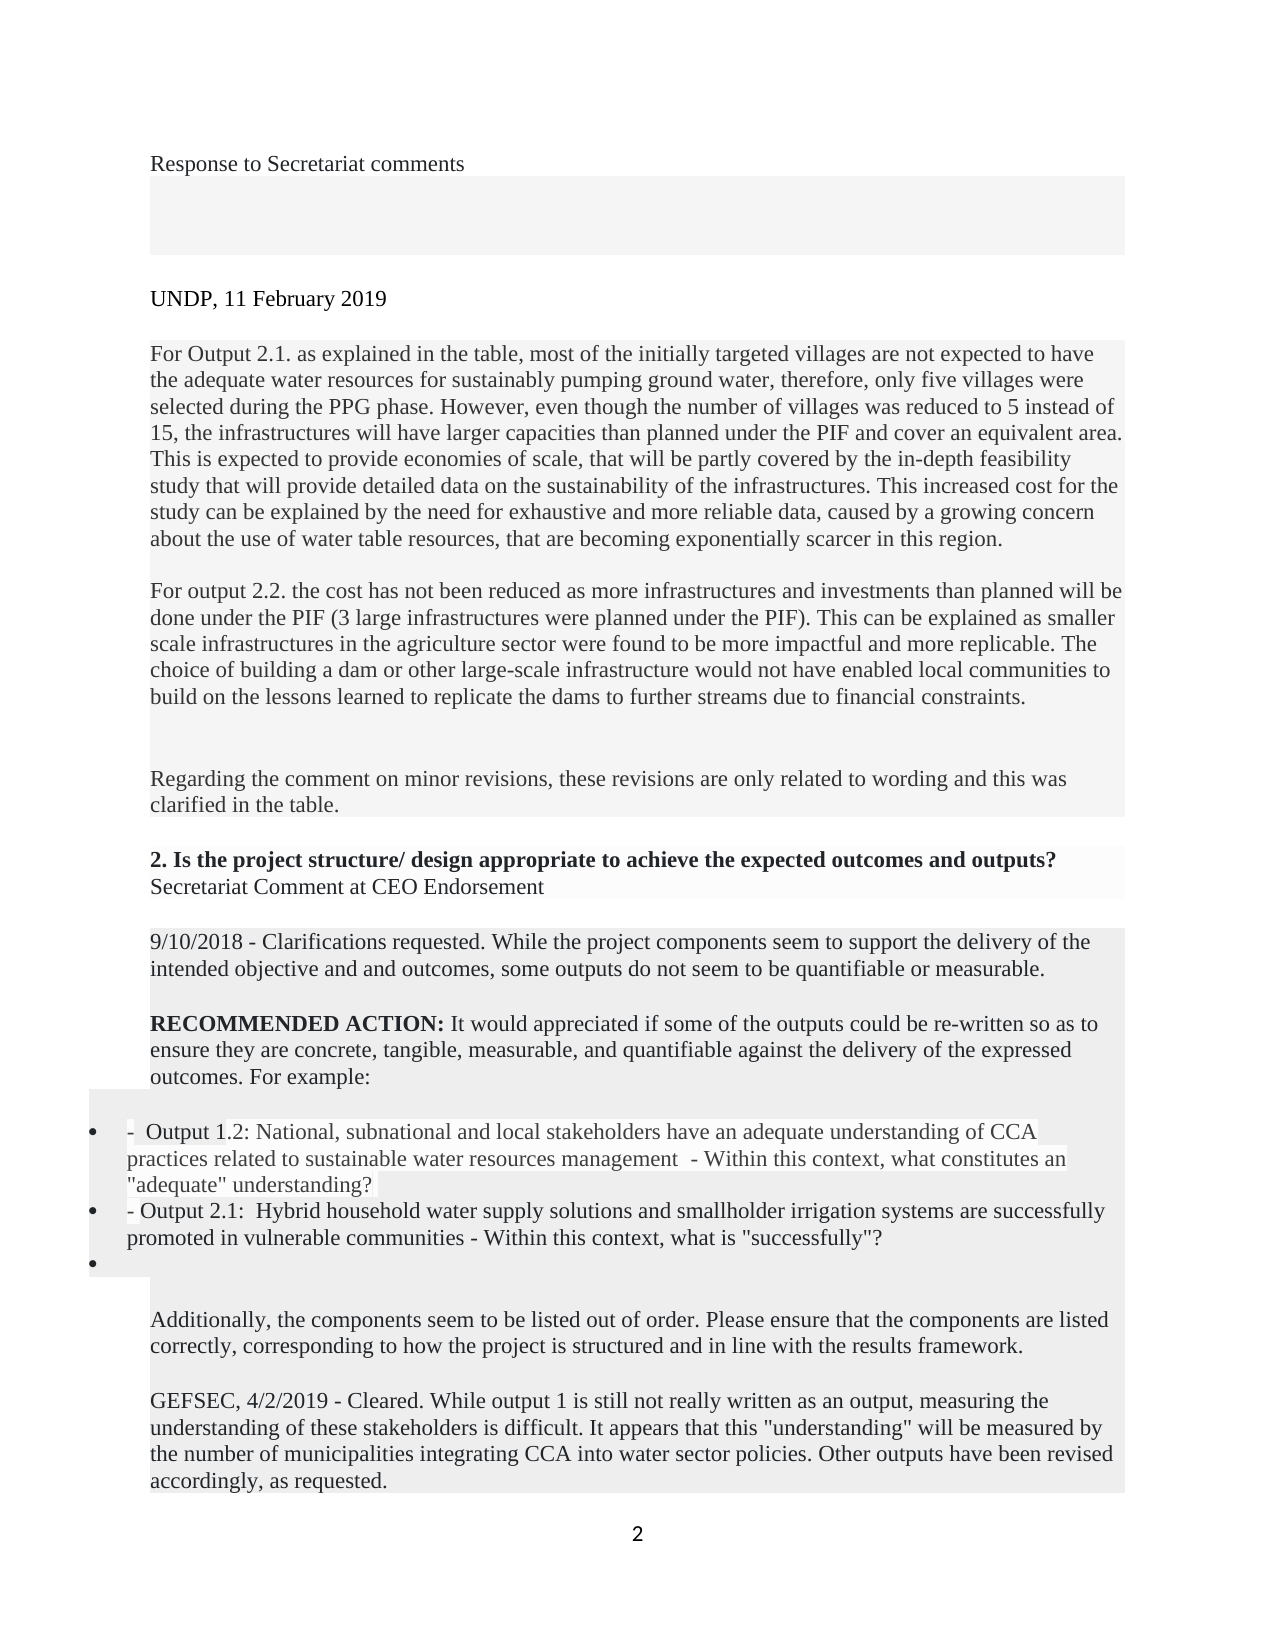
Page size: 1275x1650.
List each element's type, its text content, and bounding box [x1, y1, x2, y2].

text GEFSEC, 4/2/2019 - Cleared. While output 1 is still not really written as an output, measuring the understanding of these stakeholders is difficult. It appears that this "understanding" will be measured by the number of municipalities integrating CCA into water sector policies. Other outputs have been revised accordingly, as requested. [150, 1388, 1125, 1493]
text Additionally, the components seem to be listed out of order. Please ensure that the components are listed correctly, corresponding to how the project is structured and in line with the results framework. [150, 1306, 1125, 1358]
text UNDP, 11 February 2019 [150, 284, 1125, 311]
text Secretariat Comment at CEO Endorsement [150, 873, 1125, 899]
text Response to Secretariat comments [150, 150, 1125, 176]
text For output 2.2. the cost has not been reduced as more infrastructures and investments than planned will be done under the PIF (3 large infrastructures were planned under the PIF). This can be explained as smaller scale infrastructures in the agriculture sector were found to be more impactful and more replicable. The choice of building a dam or other large-scale infrastructure would not have enabled local communities to build on the lessons learned to replicate the dams to further streams due to financial constraints. [150, 577, 1125, 709]
list - Output 2.1: Hybrid household water supply solutions and smallholder irrigation systems are successfully promoted in vulnerable communities - Within this context, what is "successfully"? [89, 1197, 1125, 1250]
list - Output 1.2: National, subnational and local stakeholders have an adequate understanding of CCA practices related to sustainable water resources management - Within this context, what constitutes an "adequate" understanding? [89, 1118, 1125, 1197]
text 9/10/2018 - Clarifications requested. While the project components seem to support the delivery of the intended objective and and outcomes, some outputs do not seem to be quantifiable or measurable. [150, 928, 1125, 981]
text For Output 2.1. as explained in the table, most of the initially targeted villages are not expected to have the adequate water resources for sustainably pumping ground water, therefore, only five villages were selected during the PPG phase. However, even though the number of villages was reduced to 5 instead of 15, the infrastructures will have larger capacities than planned under the PIF and cover an equivalent area. This is expected to provide economies of scale, that will be partly covered by the in-depth feasibility study that will provide detailed data on the sustainability of the infrastructures. This increased cost for the study can be explained by the need for exhaustive and more reliable data, caused by a growing concern about the use of water table resources, that are becoming exponentially scarcer in this region. [150, 340, 1125, 551]
text 2. Is the project structure/ design appropriate to achieve the expected outcomes and outputs? [150, 846, 1125, 873]
text RECOMMENDED ACTION: It would appreciated if some of the outputs could be re-written so as to ensure they are concrete, tangible, measurable, and quantifiable against the delivery of the expressed outcomes. For example: [150, 1010, 1125, 1089]
text Regarding the comment on minor revisions, these revisions are only related to wording and this was clarified in the table. [150, 764, 1125, 817]
